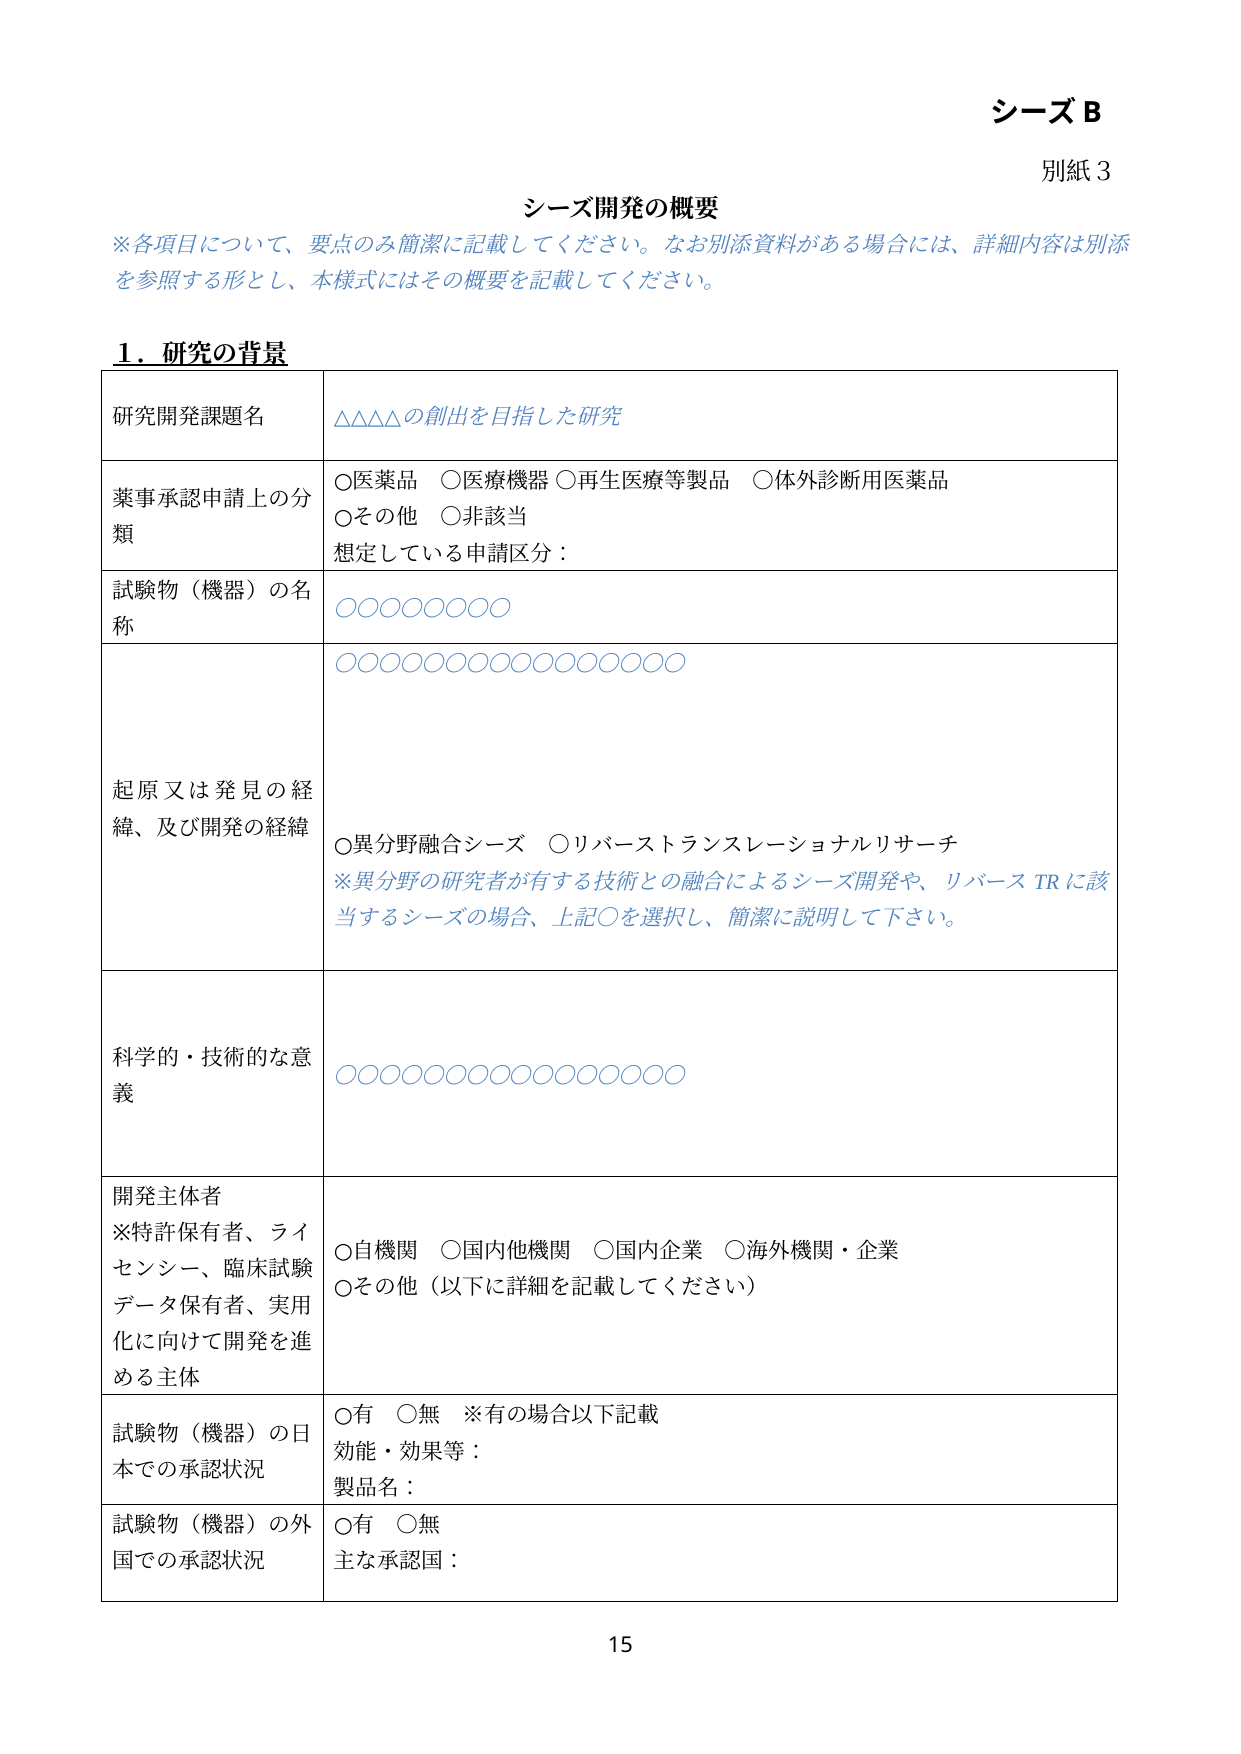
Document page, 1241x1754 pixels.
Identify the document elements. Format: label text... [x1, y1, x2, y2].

table_cell 医薬品 医療機器 再生医療等製品 体外診断用医薬品 その他 非該当 想定している申請区分： [324, 461, 1117, 569]
text ※各項目について、要点のみ簡潔に記載してください。なお別添資料がある場合には、詳細内容は別添を参照する形とし、本様式にはその概要を記載してください。 [112, 224, 1128, 297]
table_cell 試験物（機器）の日本での承認状況 [102, 1395, 323, 1504]
table_header １．研究の背景 [102, 333, 1118, 369]
text シーズ開発の概要 [112, 188, 1128, 224]
table_cell 有 無 ※有の場合以下記載 効能・効果等： 製品名： [324, 1395, 1117, 1504]
table_cell 自機関 国内他機関 国内企業 海外機関・企業 その他（以下に詳細を記載してください） [324, 1177, 1117, 1394]
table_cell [324, 1505, 1117, 1601]
table_cell △△△△の創出を目指した研究 [324, 371, 1117, 460]
table_cell 研究開発課題名 [102, 371, 323, 460]
table_cell 開発主体者 ※特許保有者、ライセンシー、臨床試験データ保有者、実用化に向けて開発を進める主体 [102, 1177, 323, 1394]
table_cell 薬事承認申請上の分類 [102, 461, 323, 569]
table_cell 起原又は発見の経緯、及び開発の経緯 [102, 644, 323, 970]
table_cell 試験物（機器）の名称 [102, 571, 323, 643]
table_cell 〇〇〇〇〇〇〇〇 [324, 571, 1117, 643]
table_cell 科学的・技術的な意義 [102, 971, 323, 1176]
table_cell 試験物（機器）の外国での承認状況 [102, 1505, 323, 1601]
table_cell 〇〇〇〇〇〇〇〇〇〇〇〇〇〇〇〇 [324, 971, 1117, 1176]
table_cell 〇〇〇〇〇〇〇〇〇〇〇〇〇〇〇〇 異分野融合シーズ リバーストランスレーショナルリサーチ ※異分野の研究者が有する技術との融合によるシーズ開発や、リバースTRに該当するシーズの場合、上記○を選択し、簡潔に説明して下さい。 [324, 644, 1117, 970]
text 別紙３ [112, 152, 1116, 188]
